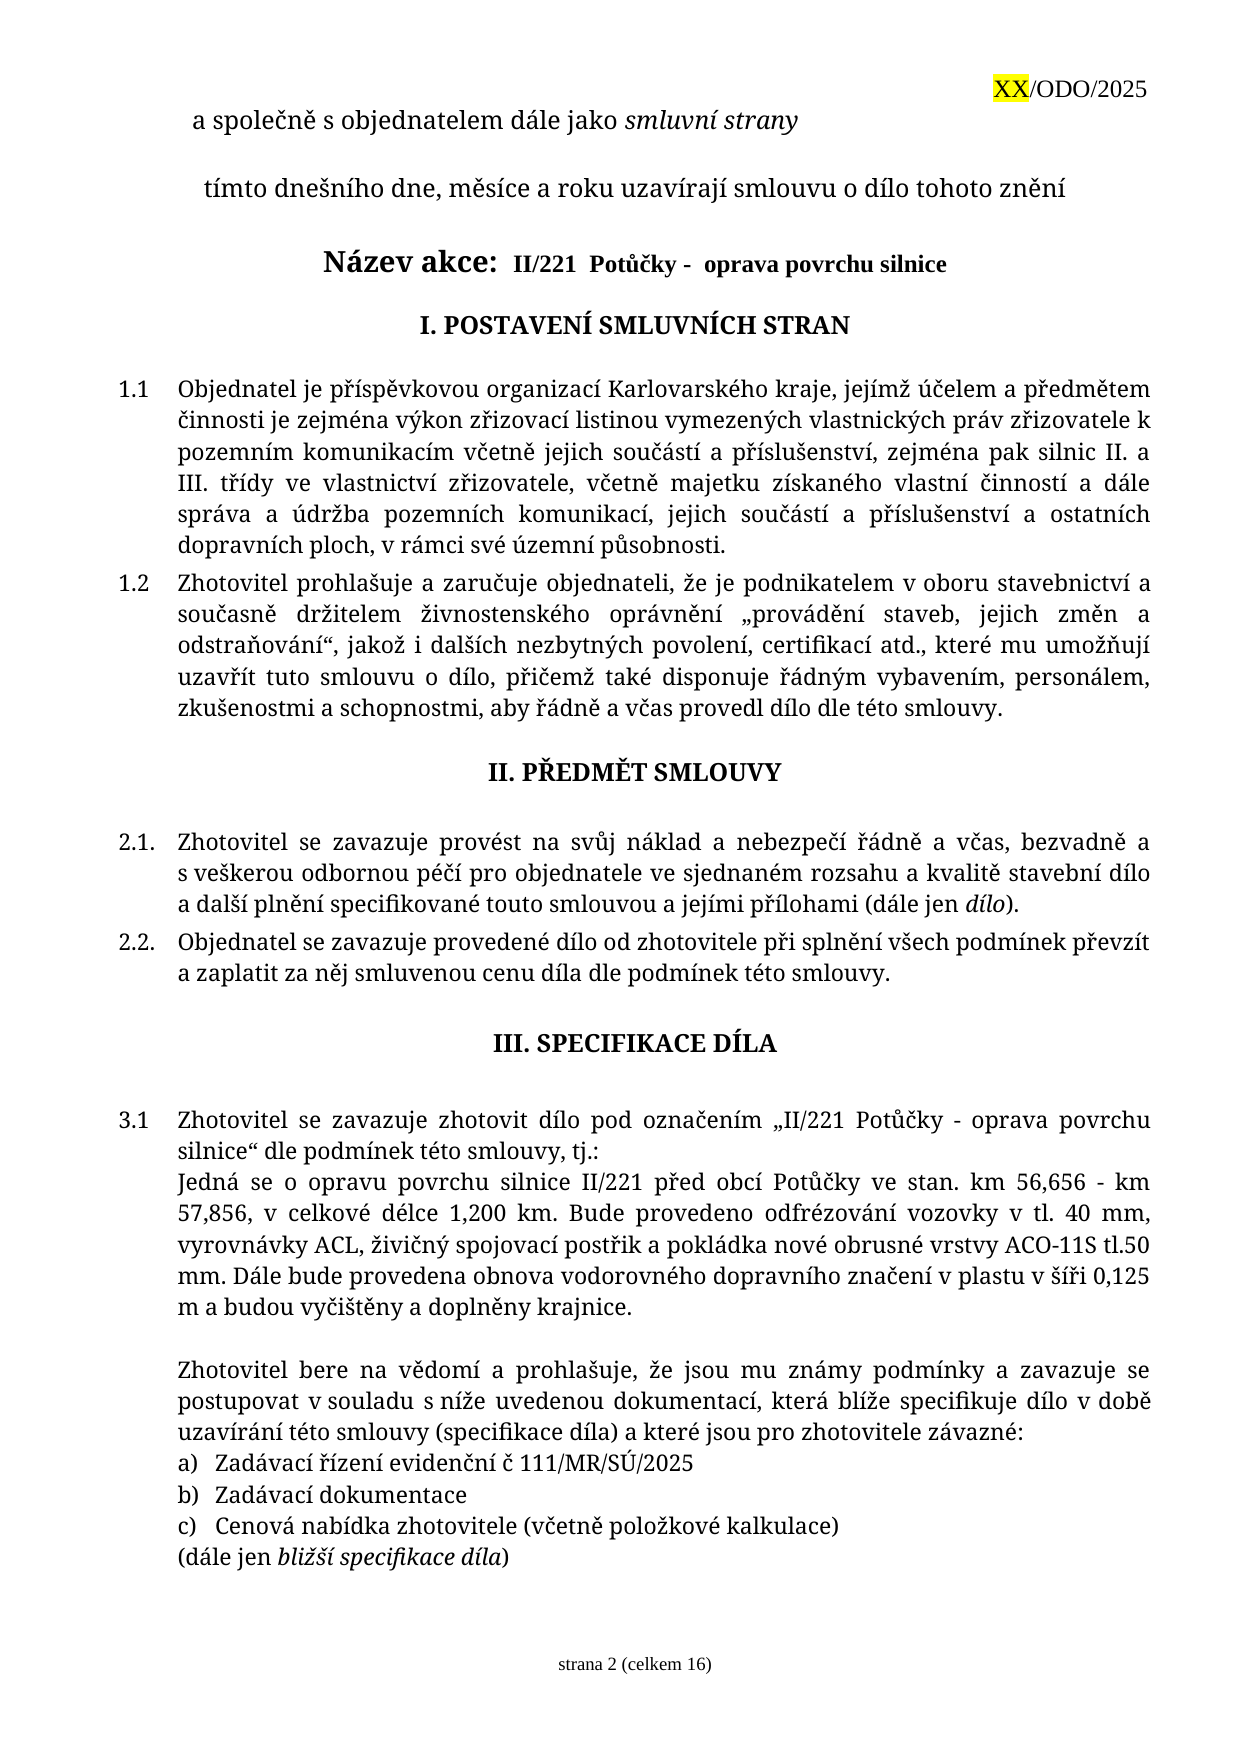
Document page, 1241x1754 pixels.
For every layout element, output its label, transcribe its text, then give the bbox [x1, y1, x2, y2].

list Objednatel je příspěvkovou organizací Karlovarského kraje, jejímž účelem a předmětem činnosti je zejména výkon zřizovací listinou vymezených vlastnických práv zřizovatele k pozemním komunikacím včetně jejich součástí a příslušenství, zejména pak silnic II. a III. třídy ve vlastnictví zřizovatele, včetně majetku získaného vlastní činností a dále správa a údržba pozemních komunikací, jejich součástí a příslušenství a ostatních dopravních ploch, v rámci své územní působnosti. [118, 373, 1152, 560]
list Zhotovitel prohlašuje a zaručuje objednateli, že je podnikatelem v oboru stavebnictví a současně držitelem živnostenského oprávnění „provádění staveb, jejich změn a odstraňování“, jakož i dalších nezbytných povolení, certifikací atd., které mu umožňují uzavřít tuto smlouvu o dílo, přičemž také disponuje řádným vybavením, personálem, zkušenostmi a schopnostmi, aby řádně a včas provedl dílo dle této smlouvy. [118, 567, 1152, 723]
text Jedná se o opravu povrchu silnice II/221 před obcí Potůčky ve stan. km 56,656 - km 57,856, v celkové délce 1,200 km. Bude provedeno odfrézování vozovky v tl. 40 mm, vyrovnávky ACL, živičný spojovací postřik a pokládka nové obrusné vrstvy ACO-11S tl.50 mm. Dále bude provedena obnova vodorovného dopravního značení v plastu v šíři 0,125 m a budou vyčištěny a doplněny krajnice. [177, 1166, 1152, 1322]
text I. POSTAVENÍ SMLUVNÍCH STRAN [118, 308, 1152, 342]
list Zhotovitel se zavazuje provést na svůj náklad a nebezpečí řádně a včas, bezvadně a s veškerou odbornou péčí pro objednatele ve sjednaném rozsahu a kvalitě stavební dílo a další plnění specifikované touto smlouvou a jejími přílohami (dále jen dílo). [118, 826, 1152, 919]
list Zhotovitel se zavazuje zhotovit dílo pod označením „II/221 Potůčky - oprava povrchu silnice“ dle podmínek této smlouvy, tj.: [118, 1103, 1152, 1166]
text (dále jen bližší specifikace díla) [118, 1541, 1152, 1572]
list Zadávací řízení evidenční č 111/MR/SÚ/2025 [177, 1447, 1152, 1478]
text Zhotovitel bere na vědomí a prohlašuje, že jsou mu známy podmínky a zavazuje se postupovat v souladu s níže uvedenou dokumentací, která blíže specifikuje dílo v době uzavírání této smlouvy (specifikace díla) a které jsou pro zhotovitele závazné: [177, 1353, 1152, 1447]
list Zadávací dokumentace [177, 1478, 1152, 1510]
text a společně s objednatelem dále jako smluvní strany [118, 102, 1152, 137]
subtitle III. SPECIFIKACE DÍLA [118, 1026, 1152, 1060]
list Objednatel se zavazuje provedené dílo od zhotovitele při splnění všech podmínek převzít a zaplatit za něj smluvenou cenu díla dle podmínek této smlouvy. [118, 926, 1152, 988]
text Název akce: II/221 Potůčky - oprava povrchu silnice [118, 242, 1152, 281]
list Cenová nabídka zhotovitele (včetně položkové kalkulace) [177, 1510, 1152, 1541]
text II. PŘEDMĚT SMLOUVY [118, 754, 1152, 788]
text tímto dnešního dne, měsíce a roku uzavírají smlouvu o dílo tohoto znění [118, 171, 1152, 205]
